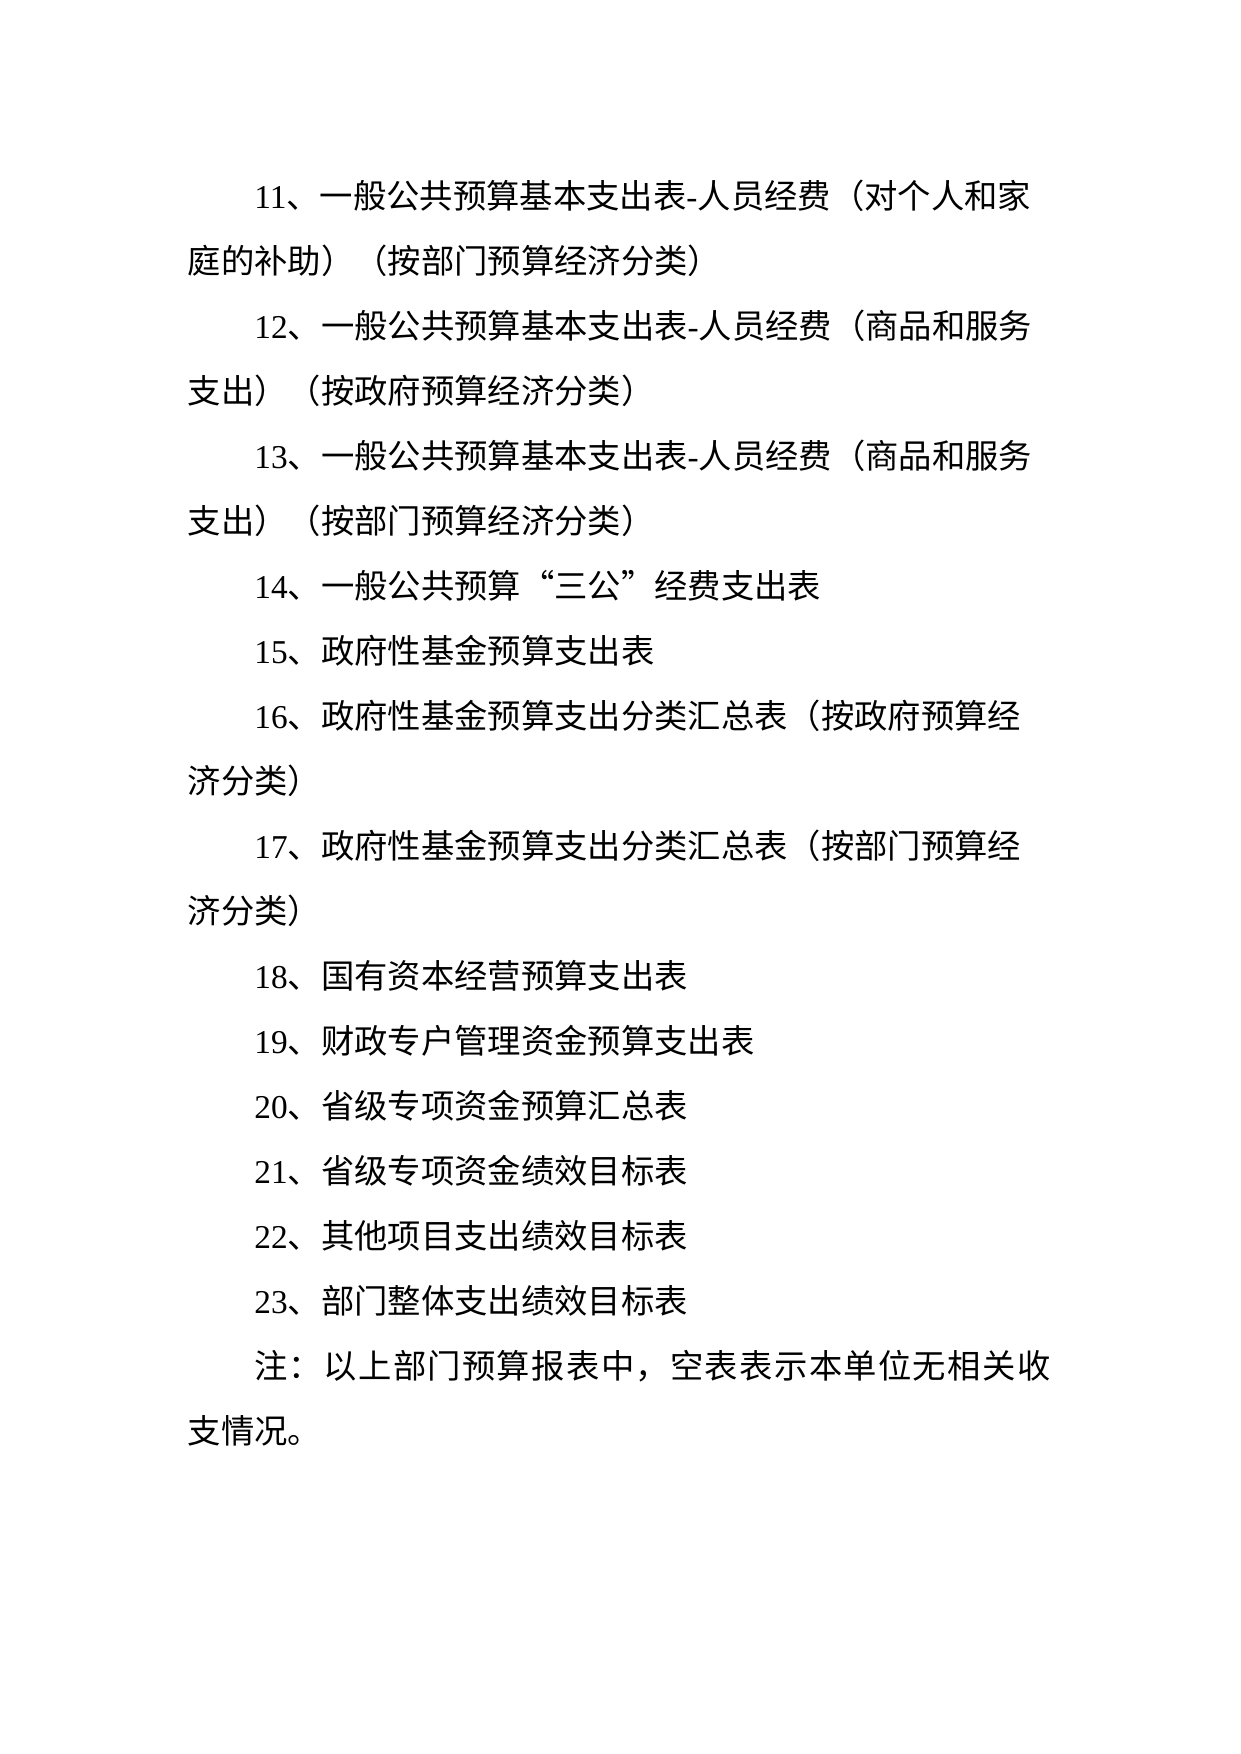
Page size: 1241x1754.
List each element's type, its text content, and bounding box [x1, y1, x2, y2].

text 23、部门整体支出绩效目标表 [187, 1267, 1053, 1332]
text 注：以上部门预算报表中，空表表示本单位无相关收支情况。 [187, 1332, 1053, 1462]
text 20、省级专项资金预算汇总表 [187, 1072, 1053, 1137]
text 14、一般公共预算“三公”经费支出表 [187, 552, 1053, 617]
text 19、财政专户管理资金预算支出表 [187, 1007, 1053, 1072]
text 12、一般公共预算基本支出表-人员经费（商品和服务支出）（按政府预算经济分类） [187, 292, 1053, 422]
text 16、政府性基金预算支出分类汇总表（按政府预算经济分类） [187, 682, 1053, 812]
text 13、一般公共预算基本支出表-人员经费（商品和服务支出）（按部门预算经济分类） [187, 422, 1053, 552]
text 22、其他项目支出绩效目标表 [187, 1202, 1053, 1267]
text 17、政府性基金预算支出分类汇总表（按部门预算经济分类） [187, 812, 1053, 942]
text 15、政府性基金预算支出表 [187, 617, 1053, 682]
text 11、一般公共预算基本支出表-人员经费（对个人和家庭的补助）（按部门预算经济分类） [187, 162, 1053, 292]
text 21、省级专项资金绩效目标表 [187, 1137, 1053, 1202]
text 18、国有资本经营预算支出表 [187, 942, 1053, 1007]
